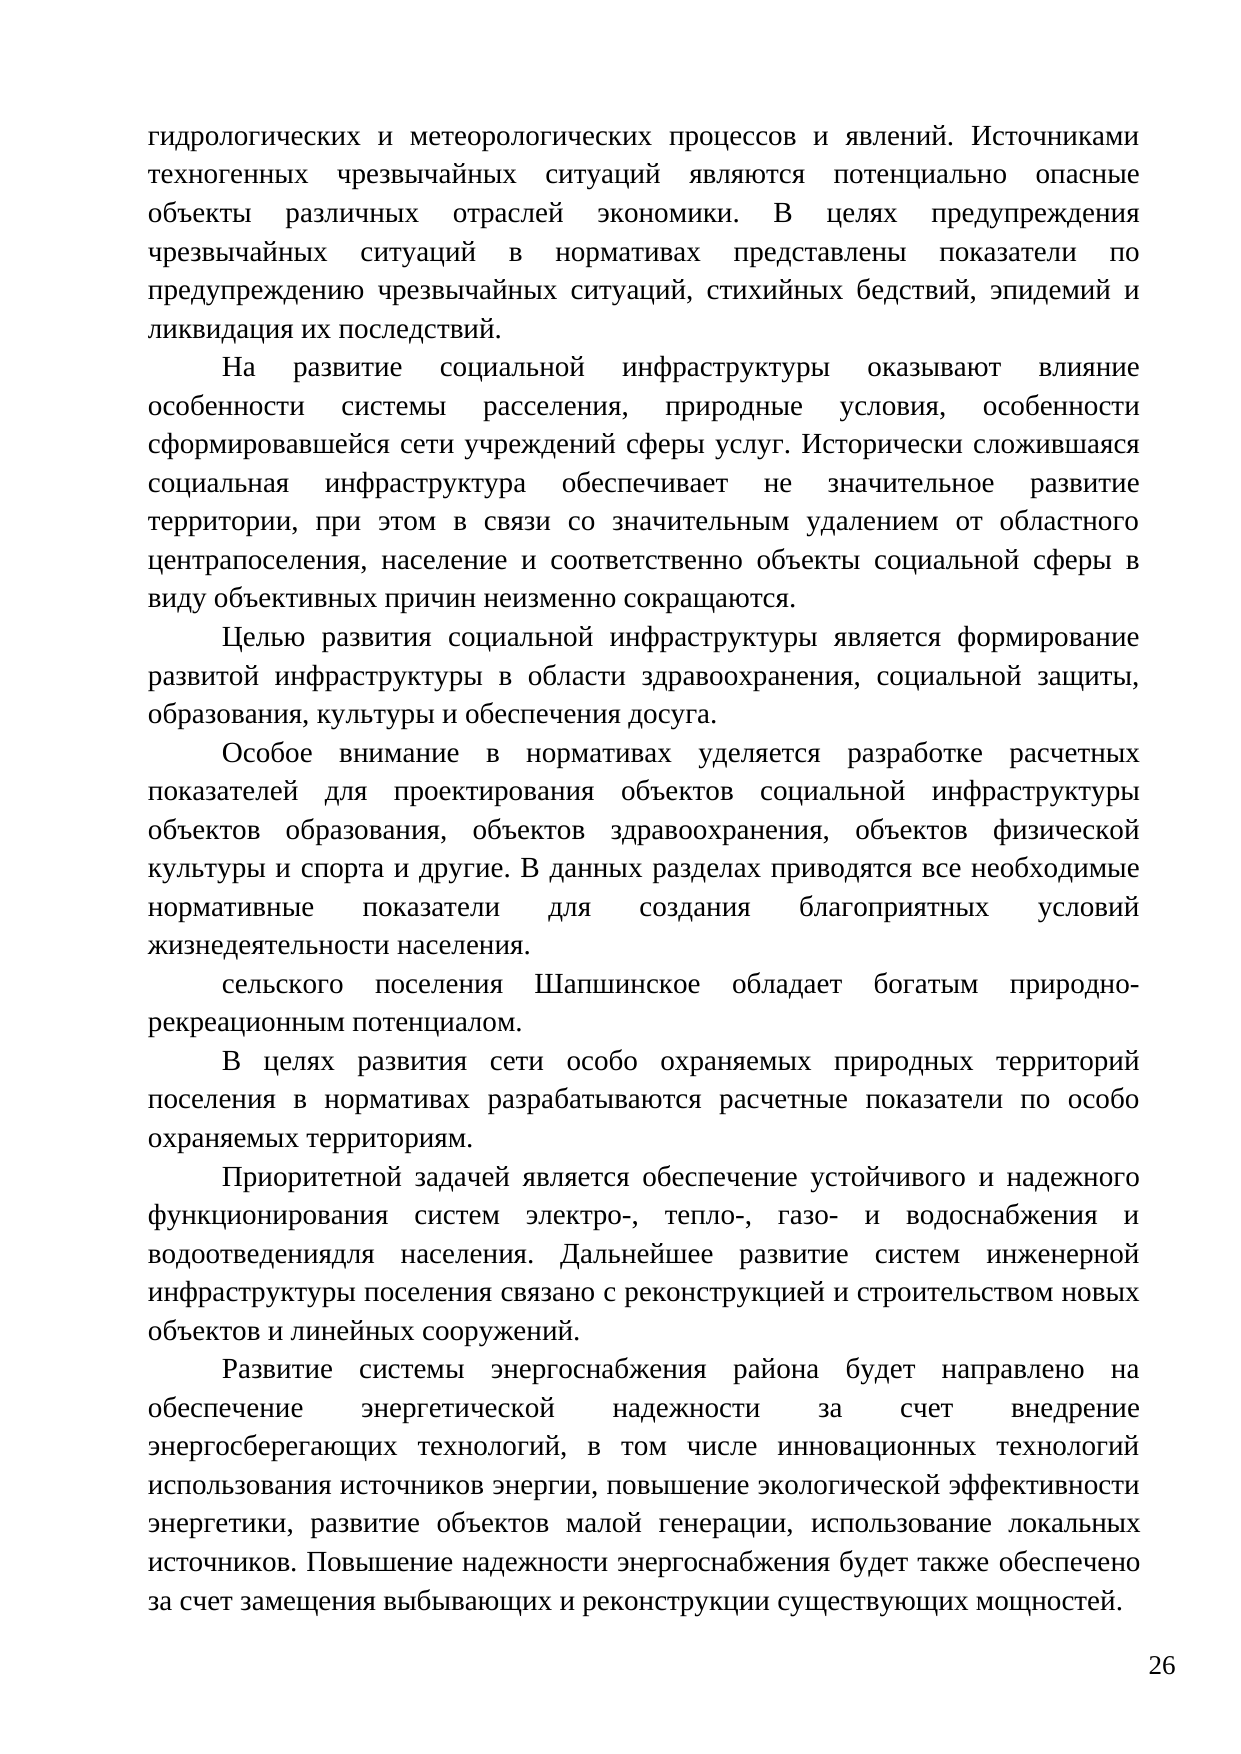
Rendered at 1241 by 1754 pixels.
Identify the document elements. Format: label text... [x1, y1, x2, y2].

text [148, 118, 1140, 344]
text сельского поселения Шапшинское обладает богатым природно-рекреационным потенциалом. [148, 966, 1140, 1038]
text Развитие системы энергоснабжения района будет направлено на обеспечение энергетической надежности за счет внедрение энергосберегающих технологий, в том числе инновационных технологий использования источников энергии, повышение экологической эффективности энергетики, развитие объектов малой генерации, использование локальных источников. Повышение надежности энергоснабжения будет также обеспечено за счет замещения выбывающих и реконструкции существующих мощностей. [148, 1351, 1140, 1616]
text На развитие социальной инфраструктуры оказывают влияние особенности системы расселения, природные условия, особенности сформировавшейся сети учреждений сферы услуг. Исторически сложившаяся социальная инфраструктура обеспечивает не значительное развитие территории, при этом в связи со значительным удалением от областного центрапоселения, население и соответственно объекты социальной сферы в виду объективных причин неизменно сокращаются. [148, 349, 1140, 614]
text Приоритетной задачей является обеспечение устойчивого и надежного функционирования систем электро-, тепло-, газо- и водоснабжения и водоотведениядля населения. Дальнейшее развитие систем инженерной инфраструктуры поселения связано с реконструкцией и строительством новых объектов и линейных сооружений. [148, 1159, 1140, 1346]
text Целью развития социальной инфраструктуры является формирование развитой инфраструктуры в области здравоохранения, социальной защиты, образования, культуры и обеспечения досуга. [148, 619, 1140, 730]
text Особое внимание в нормативах уделяется разработке расчетных показателей для проектирования объектов социальной инфраструктуры объектов образования, объектов здравоохранения, объектов физической культуры и спорта и другие. В данных разделах приводятся все необходимые нормативные показатели для создания благоприятных условий жизнедеятельности населения. [148, 735, 1140, 961]
text В целях развития сети особо охраняемых природных территорий поселения в нормативах разрабатываются расчетные показатели по особо охраняемых территориям. [148, 1043, 1140, 1154]
